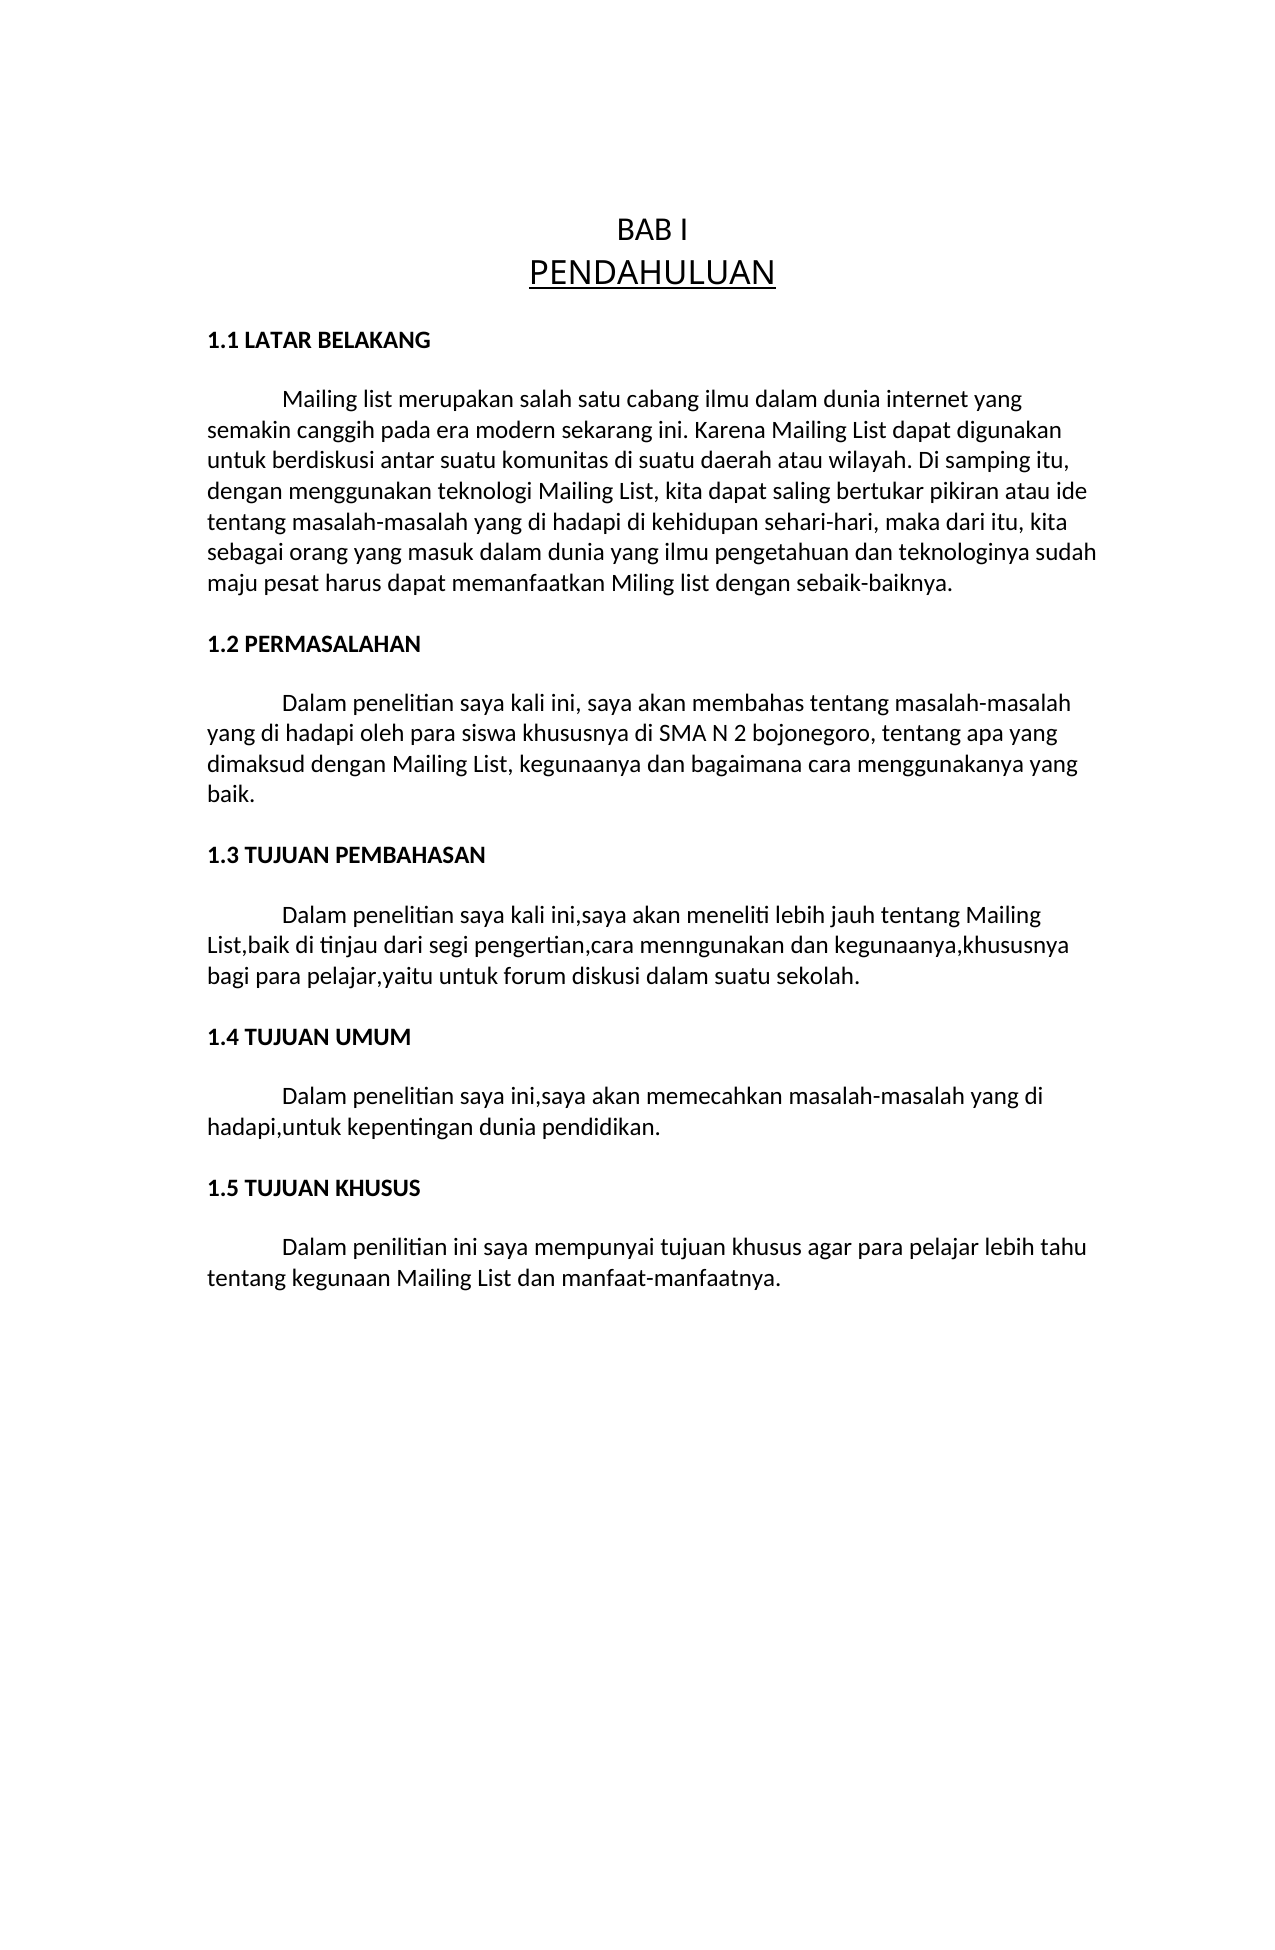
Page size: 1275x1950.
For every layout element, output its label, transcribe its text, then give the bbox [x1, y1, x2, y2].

text Mailing list merupakan salah satu cabang ilmu dalam dunia internet yang semakin canggih pada era modern sekarang ini. Karena Mailing List dapat digunakan untuk berdiskusi antar suatu komunitas di suatu daerah atau wilayah. Di samping itu, dengan menggunakan teknologi Mailing List, kita dapat saling bertukar pikiran atau ide tentang masalah-masalah yang di hadapi di kehidupan sehari-hari, maka dari itu, kita sebagai orang yang masuk dalam dunia yang ilmu pengetahuan dan teknologinya sudah maju pesat harus dapat memanfaatkan Miling list dengan sebaik-baiknya. [207, 384, 1098, 597]
text Dalam penilitian ini saya mempunyai tujuan khusus agar para pelajar lebih tahu tentang kegunaan Mailing List dan manfaat-manfaatnya. [207, 1231, 1098, 1292]
text Dalam penelitian saya kali ini,saya akan meneliti lebih jauh tentang Mailing List,baik di tinjau dari segi pengertian,cara menngunakan dan kegunaanya,khususnya bagi para pelajar,yaitu untuk forum diskusi dalam suatu sekolah. [207, 899, 1098, 991]
text PENDAHULUAN [207, 248, 1098, 294]
text 1.5 TUJUAN KHUSUS [207, 1172, 1098, 1202]
text BAB I [207, 208, 1098, 248]
text 1.2 PERMASALAHAN [207, 628, 1098, 658]
text 1.4 TUJUAN UMUM [207, 1021, 1098, 1052]
text Dalam penelitian saya kali ini, saya akan membahas tentang masalah-masalah yang di hadapi oleh para siswa khususnya di SMA N 2 bojonegoro, tentang apa yang dimaksud dengan Mailing List, kegunaanya dan bagaimana cara menggunakanya yang baik. [207, 687, 1098, 809]
text 1.3 TUJUAN PEMBAHASAN [207, 840, 1098, 870]
text Dalam penelitian saya ini,saya akan memecahkan masalah-masalah yang di hadapi,untuk kepentingan dunia pendidikan. [207, 1080, 1098, 1141]
text 1.1 LATAR BELAKANG [207, 324, 1098, 355]
